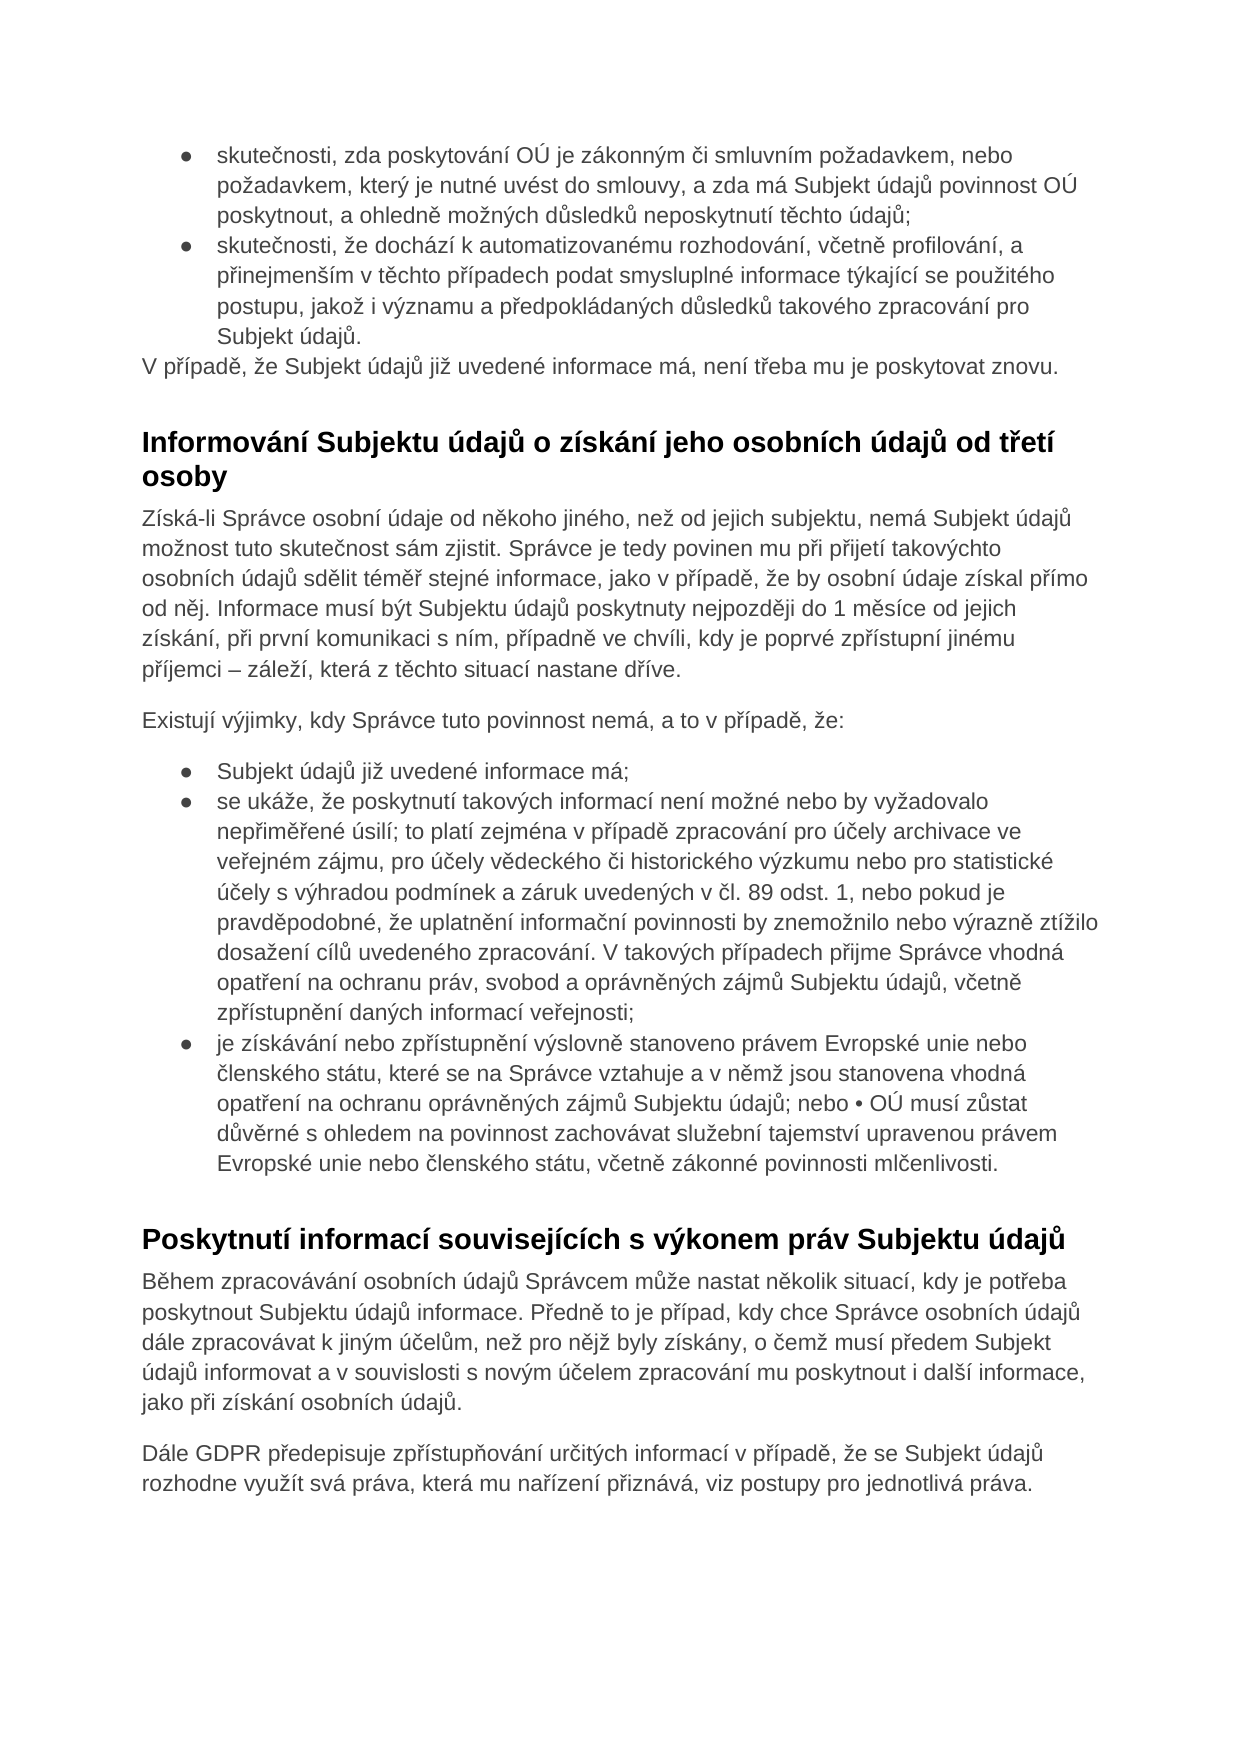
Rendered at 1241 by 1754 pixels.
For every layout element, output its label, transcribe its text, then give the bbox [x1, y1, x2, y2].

subtitle Poskytnutí informací souvisejících s výkonem práv Subjektu údajů [142, 1222, 1098, 1256]
list se ukáže, že poskytnutí takových informací není možné nebo by vyžadovalo nepřiměřené úsilí; to platí zejména v případě zpracování pro účely archivace ve veřejném zájmu, pro účely vědeckého či historického výzkumu nebo pro statistické účely s výhradou podmínek a záruk uvedených v čl. 89 odst. 1, nebo pokud je pravděpodobné, že uplatnění informační povinnosti by znemožnilo nebo výrazně ztížilo dosažení cílů uvedeného zpracování. V takových případech přijme Správce vhodná opatření na ochranu práv, svobod a oprávněných zájmů Subjektu údajů, včetně zpřístupnění daných informací veřejnosti; [179, 788, 1098, 1026]
text Existují výjimky, kdy Správce tuto povinnost nemá, a to v případě, že: [142, 707, 1098, 733]
list skutečnosti, zda poskytování OÚ je zákonným či smluvním požadavkem, nebo požadavkem, který je nutné uvést do smlouvy, a zda má Subjekt údajů povinnost OÚ poskytnout, a ohledně možných důsledků neposkytnutí těchto údajů; [179, 142, 1098, 228]
text Během zpracovávání osobních údajů Správcem může nastat několik situací, kdy je potřeba poskytnout Subjektu údajů informace. Předně to je případ, kdy chce Správce osobních údajů dále zpracovávat k jiným účelům, než pro nějž byly získány, o čemž musí předem Subjekt údajů informovat a v souvislosti s novým účelem zpracování mu poskytnout i další informace, jako při získání osobních údajů. [142, 1268, 1098, 1416]
text Získá-li Správce osobní údaje od někoho jiného, než od jejich subjektu, nemá Subjekt údajů možnost tuto skutečnost sám zjistit. Správce je tedy povinen mu při přijetí takovýchto osobních údajů sdělit téměř stejné informace, jako v případě, že by osobní údaje získal přímo od něj. Informace musí být Subjektu údajů poskytnuty nejpozději do 1 měsíce od jejich získání, při první komunikaci s ním, případně ve chvíli, kdy je poprvé zpřístupní jinému příjemci – záleží, která z těchto situací nastane dříve. [142, 504, 1098, 682]
text V případě, že Subjekt údajů již uvedené informace má, není třeba mu je poskytovat znovu. [142, 353, 1098, 379]
list skutečnosti, že dochází k automatizovanému rozhodování, včetně profilování, a přinejmenším v těchto případech podat smysluplné informace týkající se použitého postupu, jakož i významu a předpokládaných důsledků takového zpracování pro Subjekt údajů. [179, 232, 1098, 349]
subtitle Informování Subjektu údajů o získání jeho osobních údajů od třetí osoby [142, 425, 1098, 492]
list Subjekt údajů již uvedené informace má; [179, 758, 1098, 784]
list je získávání nebo zpřístupnění výslovně stanoveno právem Evropské unie nebo členského státu, které se na Správce vztahuje a v němž jsou stanovena vhodná opatření na ochranu oprávněných zájmů Subjektu údajů; nebo • OÚ musí zůstat důvěrné s ohledem na povinnost zachovávat služební tajemství upravenou právem Evropské unie nebo členského státu, včetně zákonné povinnosti mlčenlivosti. [179, 1029, 1098, 1177]
text Dále GDPR předepisuje zpřístupňování určitých informací v případě, že se Subjekt údajů rozhodne využít svá práva, která mu nařízení přiznává, viz postupy pro jednotlivá práva. [142, 1440, 1098, 1497]
